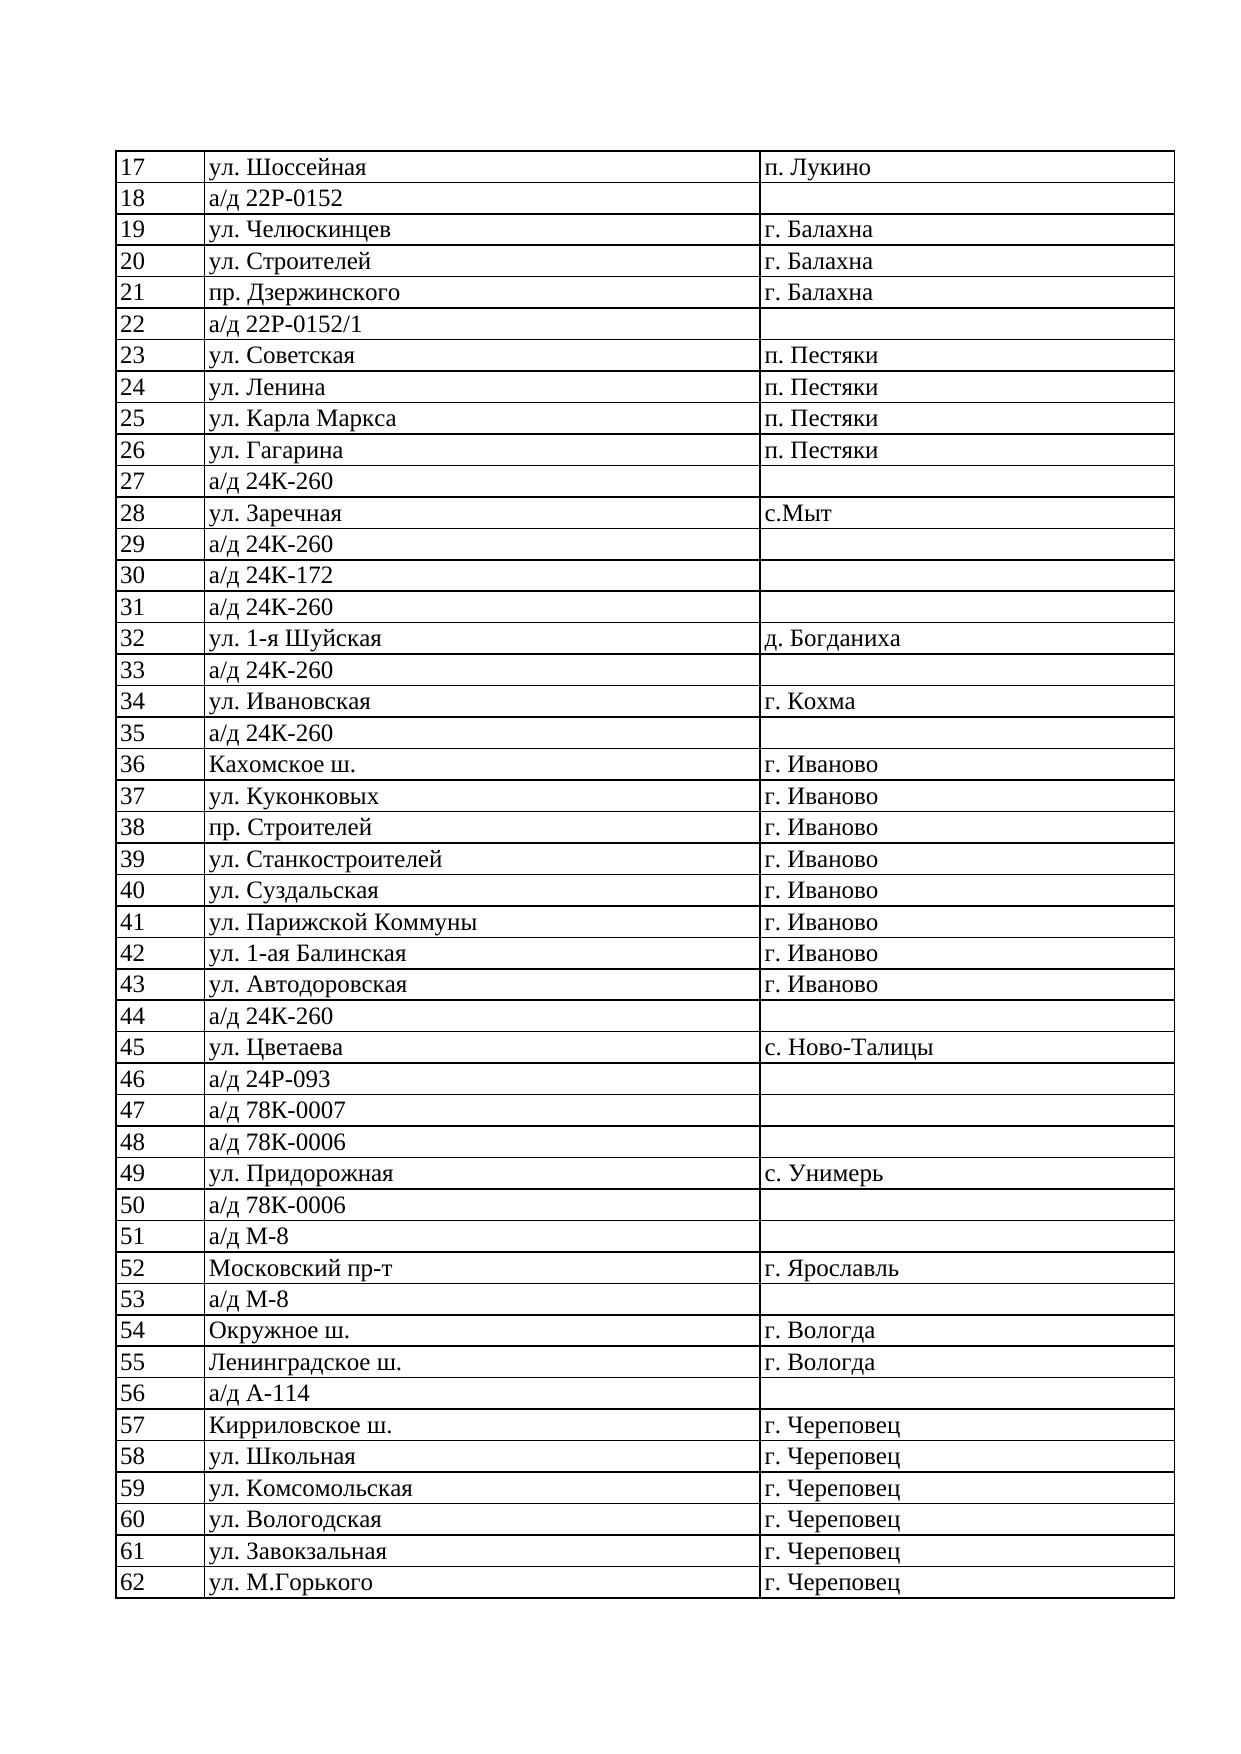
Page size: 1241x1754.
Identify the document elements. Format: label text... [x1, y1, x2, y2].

table_cell г. Иваново [761, 907, 1174, 936]
table_cell а/д 24Р-093 [205, 1064, 759, 1094]
table_cell п. Пестяки [761, 403, 1174, 433]
table_cell [761, 183, 1174, 213]
table_cell 34 [117, 686, 204, 716]
table_cell 58 [117, 1441, 204, 1471]
table_cell г. Иваново [761, 781, 1174, 811]
table_cell 62 [117, 1567, 204, 1597]
table_cell а/д 78К-0006 [205, 1190, 759, 1219]
table_cell г. Иваново [761, 844, 1174, 873]
table_cell ул. Суздальская [205, 875, 759, 905]
table_cell а/д 22Р-0152 [205, 183, 759, 213]
table_cell с. Ново-Талицы [761, 1032, 1174, 1062]
table_cell [761, 655, 1174, 685]
table_cell ул. 1-ая Балинская [205, 938, 759, 968]
table_cell а/д 22Р-0152/1 [205, 309, 759, 339]
table_cell ул. Куконковых [205, 781, 759, 811]
table_cell 48 [117, 1127, 204, 1157]
table_cell 18 [117, 183, 204, 213]
table_cell ул. Челюскинцев [205, 215, 759, 244]
table_cell 60 [117, 1504, 204, 1534]
table_cell ул. Комсомольская [205, 1473, 759, 1503]
table_cell г. Балахна [761, 246, 1174, 276]
table_cell ул. Карла Маркса [205, 403, 759, 433]
table_cell г. Череповец [761, 1441, 1174, 1471]
table_cell г. Иваново [761, 938, 1174, 968]
table_cell 36 [117, 749, 204, 779]
table_cell г. Череповец [761, 1504, 1174, 1534]
table_cell 38 [117, 812, 204, 842]
table_cell а/д 24К-260 [205, 718, 759, 748]
table_cell а/д А-114 [205, 1378, 759, 1408]
table_cell [761, 1064, 1174, 1094]
table_cell 24 [117, 372, 204, 402]
table_cell 47 [117, 1095, 204, 1125]
table_cell [761, 718, 1174, 748]
table_cell 30 [117, 561, 204, 590]
table_cell Московский пр-т [205, 1253, 759, 1282]
table_cell ул. М.Горького [205, 1567, 759, 1597]
table_cell ул. Завокзальная [205, 1536, 759, 1566]
table_cell 17 [117, 152, 204, 181]
table_cell [761, 1284, 1174, 1314]
table_cell г. Иваново [761, 812, 1174, 842]
table_cell а/д 24К-260 [205, 1001, 759, 1031]
table_cell г. Череповец [761, 1567, 1174, 1597]
table_cell 39 [117, 844, 204, 873]
table_cell 31 [117, 592, 204, 622]
table_cell а/д 24К-260 [205, 466, 759, 496]
table_cell г. Череповец [761, 1473, 1174, 1503]
table_cell ул. Автодоровская [205, 970, 759, 999]
table_cell [761, 1127, 1174, 1157]
table_cell а/д М-8 [205, 1284, 759, 1314]
table_cell 37 [117, 781, 204, 811]
table_cell 27 [117, 466, 204, 496]
table_cell [761, 1001, 1174, 1031]
table_cell ул. Шоссейная [205, 152, 759, 181]
table_cell ул. Цветаева [205, 1032, 759, 1062]
table_cell а/д М-8 [205, 1221, 759, 1251]
table_cell г. Балахна [761, 215, 1174, 244]
table_cell ул. Вологодская [205, 1504, 759, 1534]
table_cell 32 [117, 623, 204, 653]
table_cell г. Кохма [761, 686, 1174, 716]
table_cell г. Иваново [761, 875, 1174, 905]
table_cell 21 [117, 277, 204, 307]
table_cell п. Пестяки [761, 340, 1174, 370]
table_cell пр. Строителей [205, 812, 759, 842]
table_cell ул. 1-я Шуйская [205, 623, 759, 653]
table_cell ул. Ивановская [205, 686, 759, 716]
table_cell г. Череповец [761, 1410, 1174, 1440]
table_cell ул. Советская [205, 340, 759, 370]
table_cell 42 [117, 938, 204, 968]
table_cell 57 [117, 1410, 204, 1440]
table_cell ул. Придорожная [205, 1158, 759, 1188]
table_cell 20 [117, 246, 204, 276]
table_cell 53 [117, 1284, 204, 1314]
table_cell а/д 24К-260 [205, 655, 759, 685]
table_cell 41 [117, 907, 204, 936]
table_cell а/д 78К-0006 [205, 1127, 759, 1157]
table_cell п. Пестяки [761, 435, 1174, 464]
table_cell Кахомское ш. [205, 749, 759, 779]
table_cell ул. Строителей [205, 246, 759, 276]
table_cell Ленинградское ш. [205, 1347, 759, 1377]
table_cell [761, 561, 1174, 590]
table_cell ул. Заречная [205, 498, 759, 527]
table_cell ул. Парижской Коммуны [205, 907, 759, 936]
table_cell пр. Дзержинского [205, 277, 759, 307]
table_cell 29 [117, 529, 204, 559]
table_cell 44 [117, 1001, 204, 1031]
table_cell 55 [117, 1347, 204, 1377]
table_cell а/д 24К-260 [205, 592, 759, 622]
table_cell 46 [117, 1064, 204, 1094]
table_cell а/д 24К-172 [205, 561, 759, 590]
table_cell 61 [117, 1536, 204, 1566]
table_cell 22 [117, 309, 204, 339]
table_cell 25 [117, 403, 204, 433]
table_cell ул. Станкостроителей [205, 844, 759, 873]
table_cell а/д 78К-0007 [205, 1095, 759, 1125]
table_cell 51 [117, 1221, 204, 1251]
table_cell 33 [117, 655, 204, 685]
table_cell 23 [117, 340, 204, 370]
table_cell ул. Школьная [205, 1441, 759, 1471]
table_cell 54 [117, 1316, 204, 1345]
table_cell 26 [117, 435, 204, 464]
table_cell 28 [117, 498, 204, 527]
table_cell г. Иваново [761, 749, 1174, 779]
table_cell [761, 1095, 1174, 1125]
table_cell Окружное ш. [205, 1316, 759, 1345]
table_cell [761, 1378, 1174, 1408]
table_cell д. Богданиха [761, 623, 1174, 653]
table_cell г. Вологда [761, 1316, 1174, 1345]
table_cell а/д 24К-260 [205, 529, 759, 559]
table_cell 50 [117, 1190, 204, 1219]
table_cell 35 [117, 718, 204, 748]
table_cell ул. Гагарина [205, 435, 759, 464]
table_cell [761, 1221, 1174, 1251]
table_cell 49 [117, 1158, 204, 1188]
table_cell [761, 1190, 1174, 1219]
table_cell [761, 309, 1174, 339]
table_cell г. Иваново [761, 970, 1174, 999]
table_cell ул. Ленина [205, 372, 759, 402]
table_cell с.Мыт [761, 498, 1174, 527]
table_cell п. Лукино [761, 152, 1174, 181]
table_cell г. Череповец [761, 1536, 1174, 1566]
table_cell 43 [117, 970, 204, 999]
table_cell [761, 529, 1174, 559]
table_cell п. Пестяки [761, 372, 1174, 402]
table_cell [761, 466, 1174, 496]
table_cell с. Унимерь [761, 1158, 1174, 1188]
table_cell [761, 592, 1174, 622]
table_cell 19 [117, 215, 204, 244]
table_cell г. Балахна [761, 277, 1174, 307]
table_cell 59 [117, 1473, 204, 1503]
table_cell 52 [117, 1253, 204, 1282]
table_cell 56 [117, 1378, 204, 1408]
table_cell г. Вологда [761, 1347, 1174, 1377]
table_cell Кирриловское ш. [205, 1410, 759, 1440]
table_cell 45 [117, 1032, 204, 1062]
table_cell 40 [117, 875, 204, 905]
table_cell г. Ярославль [761, 1253, 1174, 1282]
